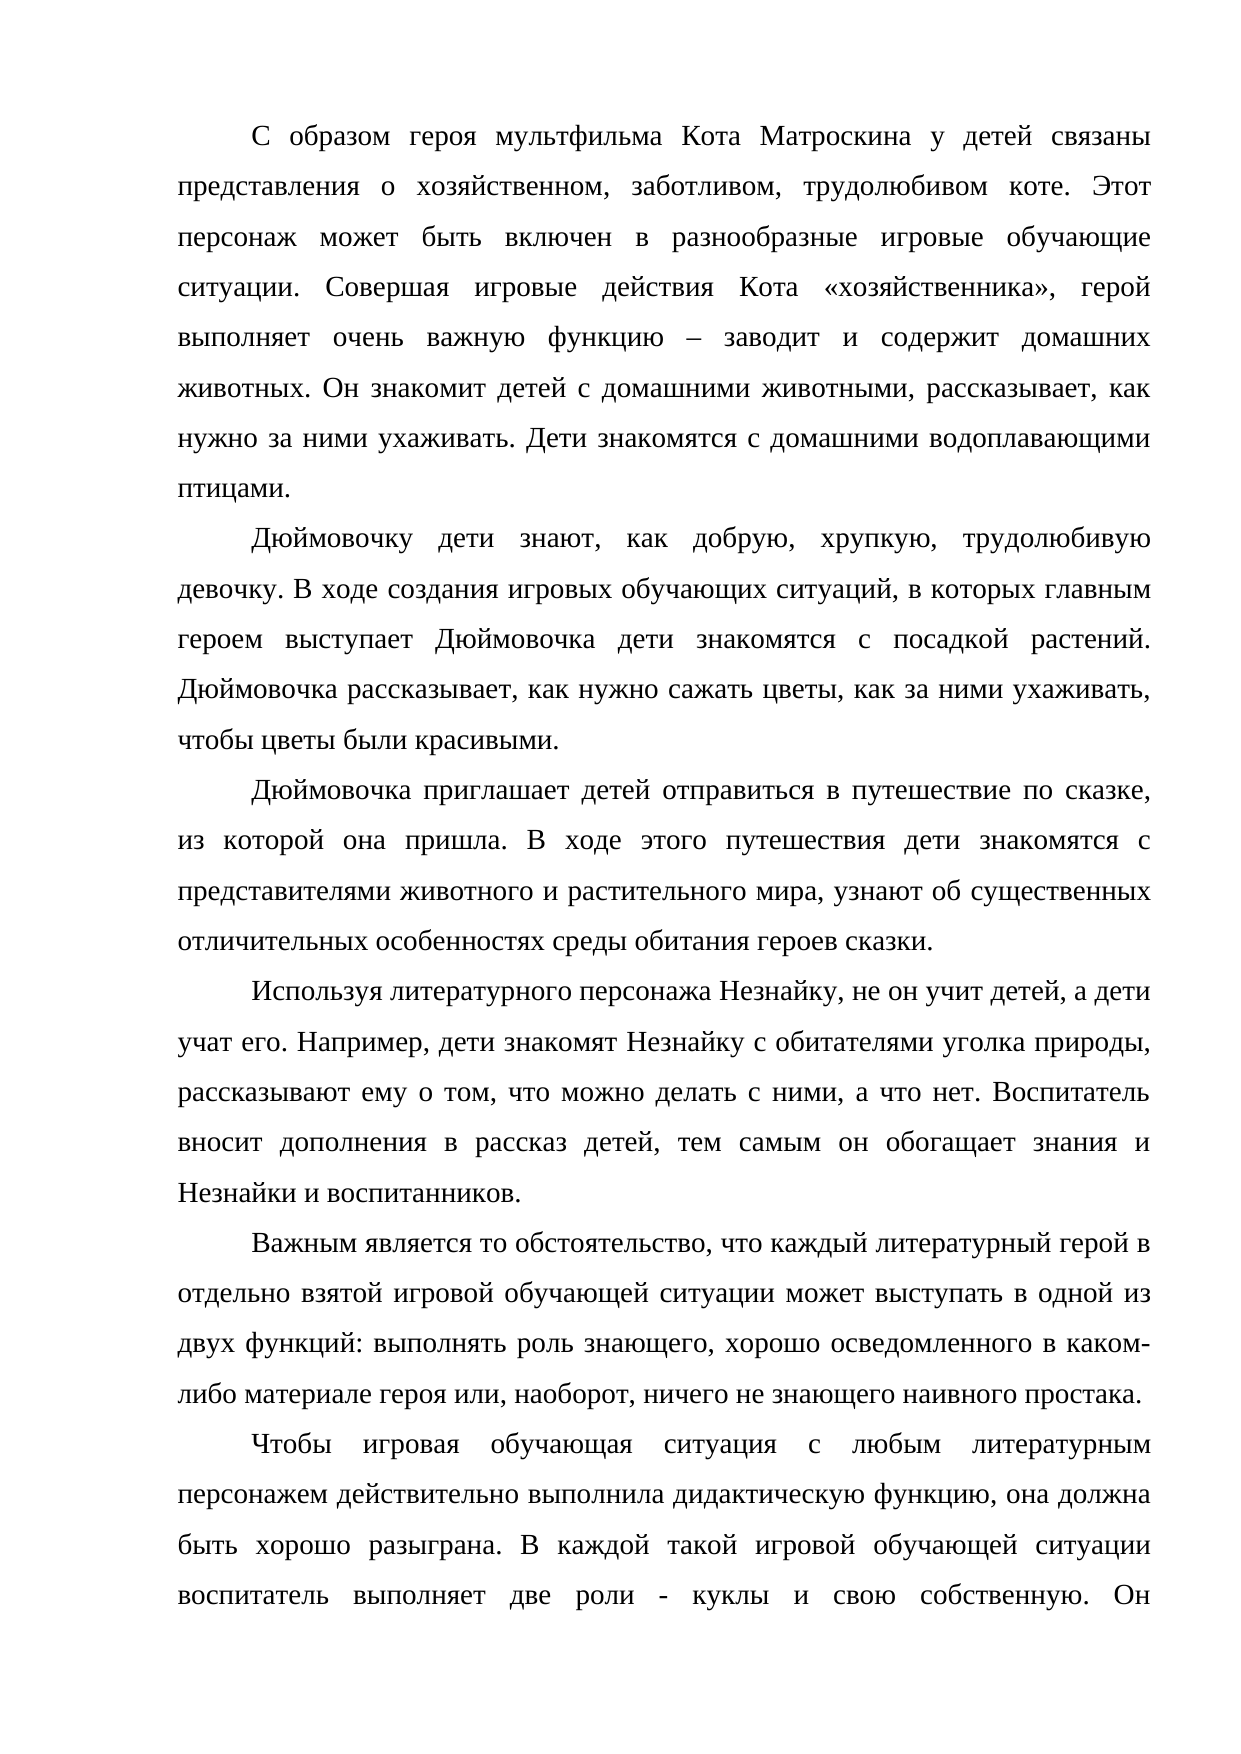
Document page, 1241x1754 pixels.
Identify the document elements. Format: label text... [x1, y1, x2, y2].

text С образом героя мультфильма Кота Матроскина у детей связаны представления о хозяйственном, заботливом, трудолюбивом коте. Этот персонаж может быть включен в разнообразные игровые обучающие ситуации. Совершая игровые действия Кота «хозяйственника», герой выполняет очень важную функцию – заводит и содержит домашних животных. Он знакомит детей с домашними животными, рассказывает, как нужно за ними ухаживать. Дети знакомятся с домашними водоплавающими птицами. [177, 118, 1152, 504]
text Используя литературного персонажа Незнайку, не он учит детей, а дети учат его. Например, дети знакомят Незнайку с обитателями уголка природы, рассказывают ему о том, что можно делать с ними, а что нет. Воспитатель вносит дополнения в рассказ детей, тем самым он обогащает знания и Незнайки и воспитанников. [177, 973, 1152, 1208]
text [177, 1426, 1152, 1611]
text Дюймовочку дети знают, как добрую, хрупкую, трудолюбивую девочку. В ходе создания игровых обучающих ситуаций, в которых главным героем выступает Дюймовочка дети знакомятся с посадкой растений. Дюймовочка рассказывает, как нужно сажать цветы, как за ними ухаживать, чтобы цветы были красивыми. [177, 521, 1152, 755]
text Важным является то обстоятельство, что каждый литературный герой в отдельно взятой игровой обучающей ситуации может выступать в одной из двух функций: выполнять роль знающего, хорошо осведомленного в каком-либо материале героя или, наоборот, ничего не знающего наивного простака. [177, 1225, 1152, 1409]
text Дюймовочка приглашает детей отправиться в путешествие по сказке, из которой она пришла. В ходе этого путешествия дети знакомятся с представителями животного и растительного мира, узнают об существенных отличительных особенностях среды обитания героев сказки. [177, 772, 1152, 957]
